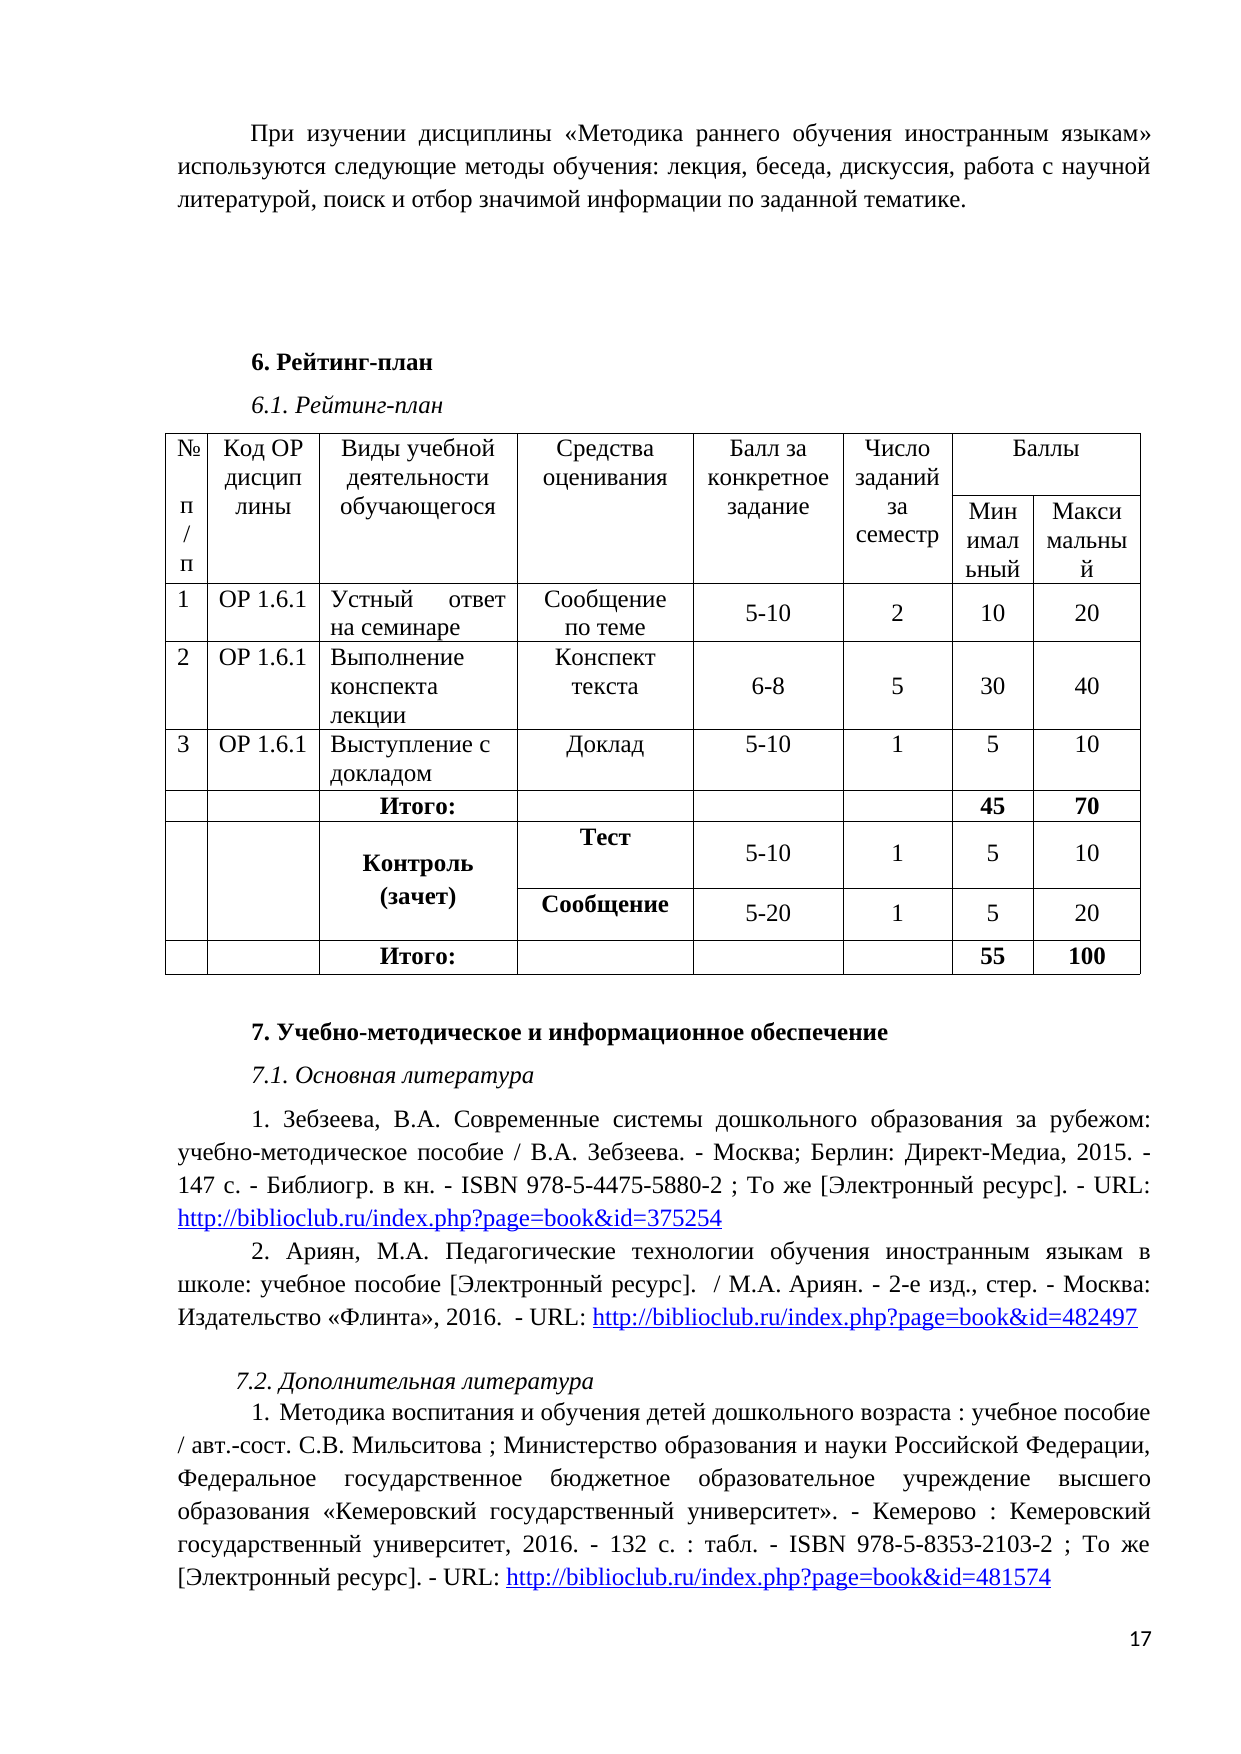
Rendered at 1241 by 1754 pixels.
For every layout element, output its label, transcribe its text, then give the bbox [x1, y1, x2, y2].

table_cell 1 [844, 730, 952, 790]
table_cell [518, 791, 693, 821]
table_cell 1 [166, 584, 207, 641]
table_cell Минимальный [953, 496, 1033, 583]
table_cell [208, 791, 319, 821]
table_cell Сообщение [518, 889, 693, 940]
table_cell 6-8 [694, 642, 843, 728]
table_cell Итого: [320, 791, 517, 821]
table_cell 5 [953, 730, 1033, 790]
text 6.1. Рейтинг-план [177, 390, 1152, 418]
table_cell [694, 791, 843, 821]
table_cell [166, 822, 207, 940]
table_cell Сообщение по теме [518, 584, 693, 641]
table_header Средства оценивания [518, 434, 693, 583]
table_cell 5-20 [694, 889, 843, 940]
table_header Код ОР дисциплины [208, 434, 319, 583]
table_cell ОР 1.6.1 [208, 584, 319, 641]
table_header Виды учебной деятельности обучающегося [320, 434, 517, 583]
table_cell 2 [166, 642, 207, 728]
table_cell Тест [518, 822, 693, 888]
table_cell Контроль (зачет) [320, 822, 517, 940]
table_cell [844, 791, 952, 821]
table_cell 20 [1034, 584, 1140, 641]
table_cell Устный ответ на семинаре [320, 584, 517, 641]
table_cell Итого: [320, 941, 517, 974]
table_cell 5 [953, 889, 1033, 940]
table_cell 40 [1034, 642, 1140, 728]
table_header Число заданий за семестр [844, 434, 952, 583]
table_cell 10 [1034, 730, 1140, 790]
list Методика воспитания и обучения детей дошкольного возраста : учебное пособие / авт.-сост. С.В. Мильситова ; Министерство образования и науки Российской Федерации, Федеральное государственное бюджетное образовательное учреждение высшего образования «Кемеровский государственный университет». - Кемерово : Кемеровский государственный университет, 2016. - 132 с. : табл. - ISBN 978-5-8353-2103-2 ; То же [Электронный ресурс]. - URL: http://biblioclub.ru/index.php?page=book&id=481574 [177, 1397, 1152, 1591]
table_cell 55 [953, 941, 1033, 974]
text 6. Рейтинг-план [177, 347, 1152, 375]
table_cell 30 [953, 642, 1033, 728]
table_header Балл за конкретное задание [694, 434, 843, 583]
table_cell [208, 822, 319, 940]
table_cell 5 [953, 822, 1033, 888]
table_cell [518, 941, 693, 974]
text 7. Учебно-методическое и информационное обеспечение [177, 1017, 1152, 1046]
table_cell Доклад [518, 730, 693, 790]
table_header № п/п [166, 434, 207, 583]
table_cell 70 [1034, 791, 1140, 821]
table_cell [166, 941, 207, 974]
table_cell 1 [844, 822, 952, 888]
table_cell 45 [953, 791, 1033, 821]
table_cell 5-10 [694, 822, 843, 888]
table_cell 5 [844, 642, 952, 728]
table_cell [166, 791, 207, 821]
table_cell [208, 941, 319, 974]
table_cell 1 [844, 889, 952, 940]
table_cell Выполнение конспекта лекции [320, 642, 517, 728]
table_cell Конспект текста [518, 642, 693, 728]
table_cell 10 [1034, 822, 1140, 888]
table_cell 5-10 [694, 730, 843, 790]
table_cell 5-10 [694, 584, 843, 641]
text 1. Зебзеева, В.А. Современные системы дошкольного образования за рубежом: учебно-методическое пособие / В.А. Зебзеева. - Москва; Берлин: Директ-Медиа, 2015. - 147 с. - Библиогр. в кн. - ISBN 978-5-4475-5880-2 ; То же [Электронный ресурс]. - URL: http://biblioclub.ru/index.php?page=book&id=375254 [177, 1104, 1152, 1231]
table_cell ОР 1.6.1 [208, 642, 319, 728]
text 7.1. Основная литература [177, 1061, 1152, 1089]
table_cell 10 [953, 584, 1033, 641]
table_cell Максимальный [1034, 496, 1140, 583]
table_cell ОР 1.6.1 [208, 730, 319, 790]
table_cell 3 [166, 730, 207, 790]
table_cell [844, 941, 952, 974]
table_cell 20 [1034, 889, 1140, 940]
text При изучении дисциплины «Методика раннего обучения иностранным языкам» используются следующие методы обучения: лекция, беседа, дискуссия, работа с научной литературой, поиск и отбор значимой информации по заданной тематике. [177, 118, 1152, 213]
list 7.2. Дополнительная литература [229, 1366, 1152, 1394]
table_cell Выступление с докладом [320, 730, 517, 790]
table_cell 100 [1034, 941, 1140, 974]
table_header Баллы [953, 434, 1140, 495]
table_cell [694, 941, 843, 974]
table_cell 2 [844, 584, 952, 641]
text 2. Ариян, М.А. Педагогические технологии обучения иностранным языкам в школе: учебное пособие [Электронный ресурс]. / М.А. Ариян. - 2-е изд., стер. - Москва: Издательство «Флинта», 2016. - URL: http://biblioclub.ru/index.php?page=book&id=482497 [177, 1236, 1152, 1331]
